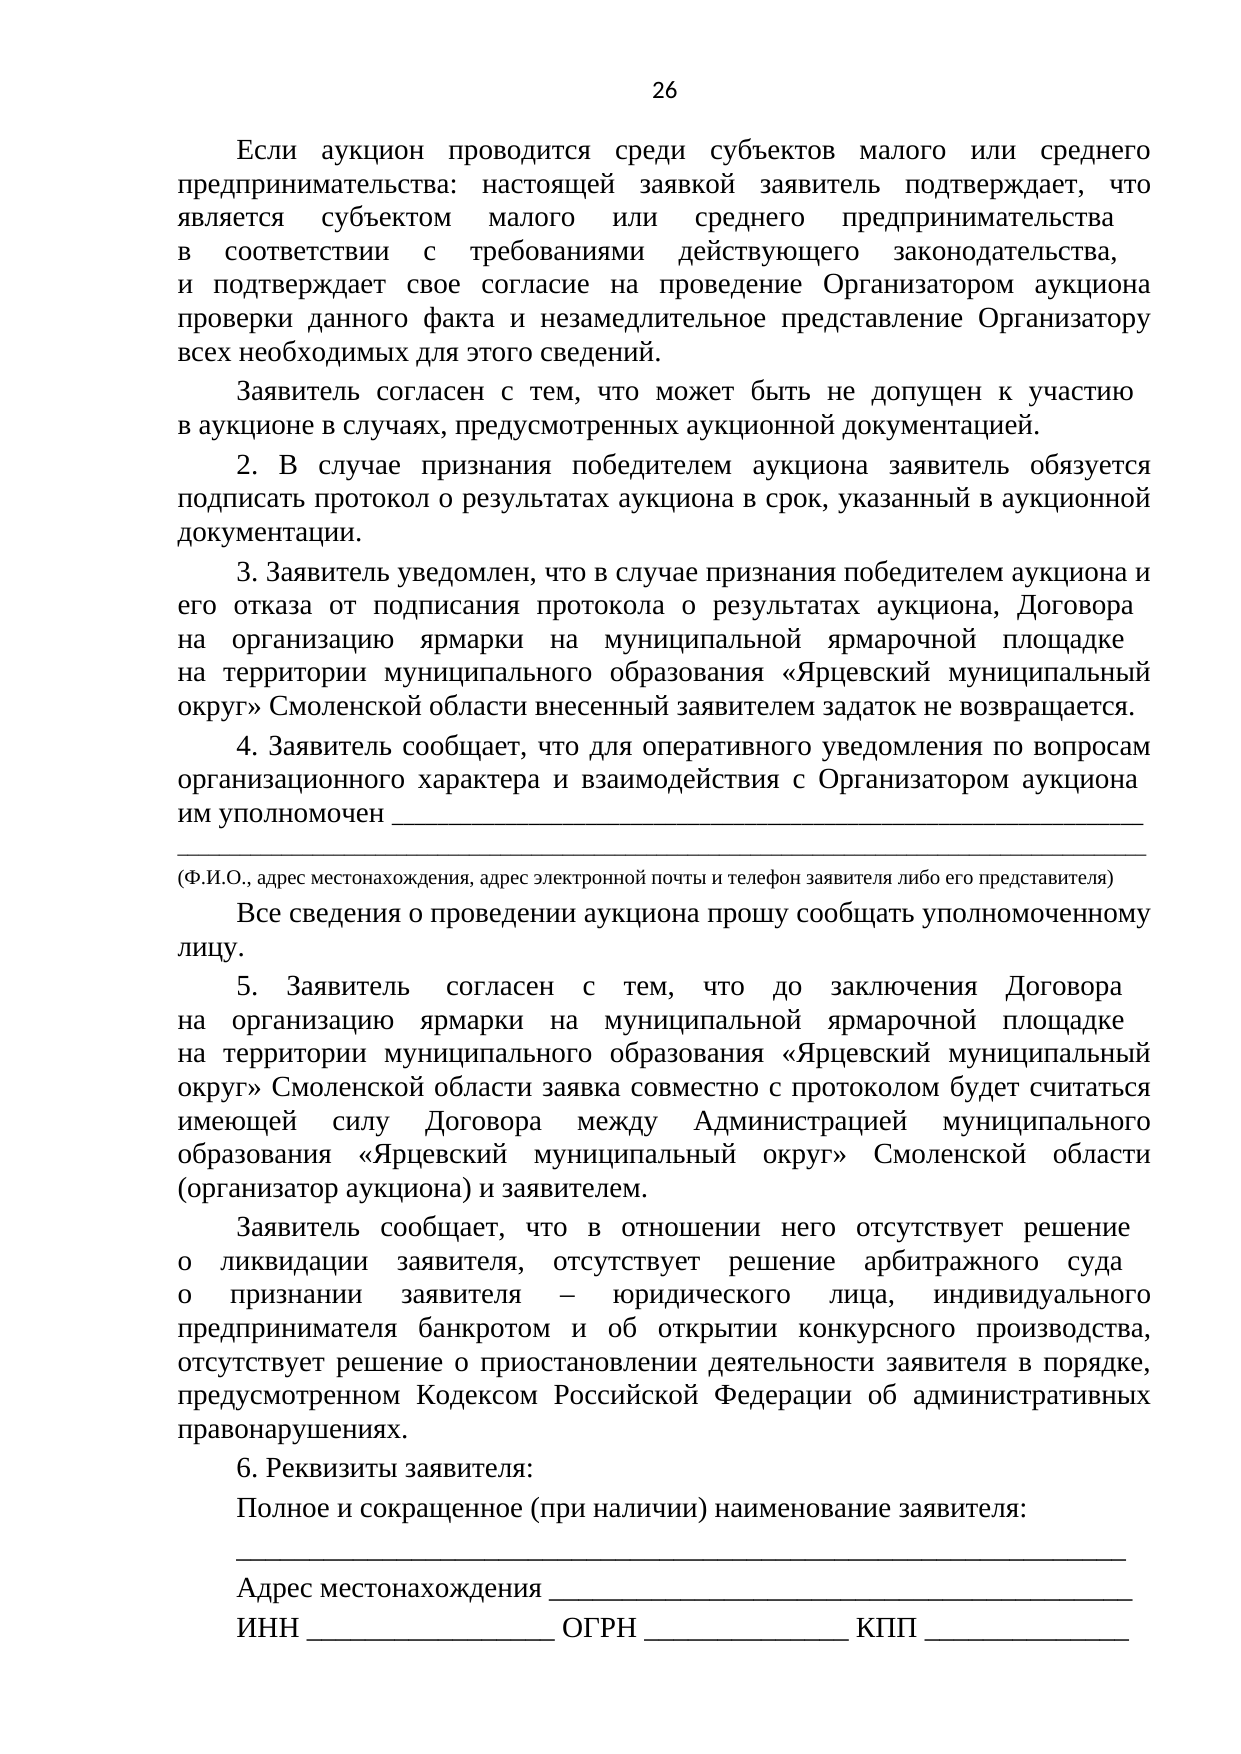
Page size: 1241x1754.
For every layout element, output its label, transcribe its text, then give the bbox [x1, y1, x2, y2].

text Заявитель согласен с тем, что может быть не допущен к участию в аукционе в случаях, предусмотренных аукционной документацией. [177, 373, 1152, 441]
text Все сведения о проведении аукциона прошу сообщать уполномоченному лицу. [177, 895, 1152, 962]
text 2. В случае признания победителем аукциона заявитель обязуется подписать протокол о результатах аукциона в срок, указанный в аукционной документации. [177, 447, 1152, 547]
text Если аукцион проводится среди субъектов малого или среднего предпринимательства: настоящей заявкой заявитель подтверждает, что является субъектом малого или среднего предпринимательства в соответствии с требованиями действующего законодательства, и подтверждает свое согласие на проведение Организатором аукциона проверки данного факта и незамедлительное представление Организатору всех необходимых для этого сведений. [177, 132, 1152, 367]
text 3. Заявитель уведомлен, что в случае признания победителем аукциона и его отказа от подписания протокола о результатах аукциона, Договора на организацию ярмарки на муниципальной ярмарочной площадке на территории муниципального образования «Ярцевский муниципальный округ» Смоленской области внесенный заявителем задаток не возвращается. [177, 554, 1152, 721]
text _____________________________________________________________________________________________ [177, 834, 1152, 858]
text Заявитель сообщает, что в отношении него отсутствует решение о ликвидации заявителя, отсутствует решение арбитражного суда о признании заявителя – юридического лица, индивидуального предпринимателя банкротом и об открытии конкурсного производства, отсутствует решение о приостановлении деятельности заявителя в порядке, предусмотренном Кодексом Российской Федерации об административных правонарушениях. [177, 1209, 1152, 1444]
text _____________________________________________________________ [177, 1530, 1152, 1564]
text ИНН _________________ ОГРН ______________ КПП ______________ [177, 1610, 1152, 1643]
text Адрес местонахождения ________________________________________ [177, 1570, 1152, 1603]
text 5. Заявитель согласен с тем, что до заключения Договора на организацию ярмарки на муниципальной ярмарочной площадке на территории муниципального образования «Ярцевский муниципальный округ» Смоленской области заявка совместно с протоколом будет считаться имеющей силу Договора между Администрацией муниципального образования «Ярцевский муниципальный округ» Смоленской области (организатор аукциона) и заявителем. [177, 968, 1152, 1203]
text 6. Реквизиты заявителя: [177, 1451, 1152, 1484]
text (Ф.И.О., адрес местонахождения, адрес электронной почты и телефон заявителя либо его представителя) [177, 865, 1152, 889]
text Полное и сокращенное (при наличии) наименование заявителя: [177, 1490, 1152, 1524]
text 4. Заявитель сообщает, что для оперативного уведомления по вопросам организационного характера и взаимодействия с Организатором аукциона им уполномочен __________________________________________________________________ [177, 728, 1152, 828]
